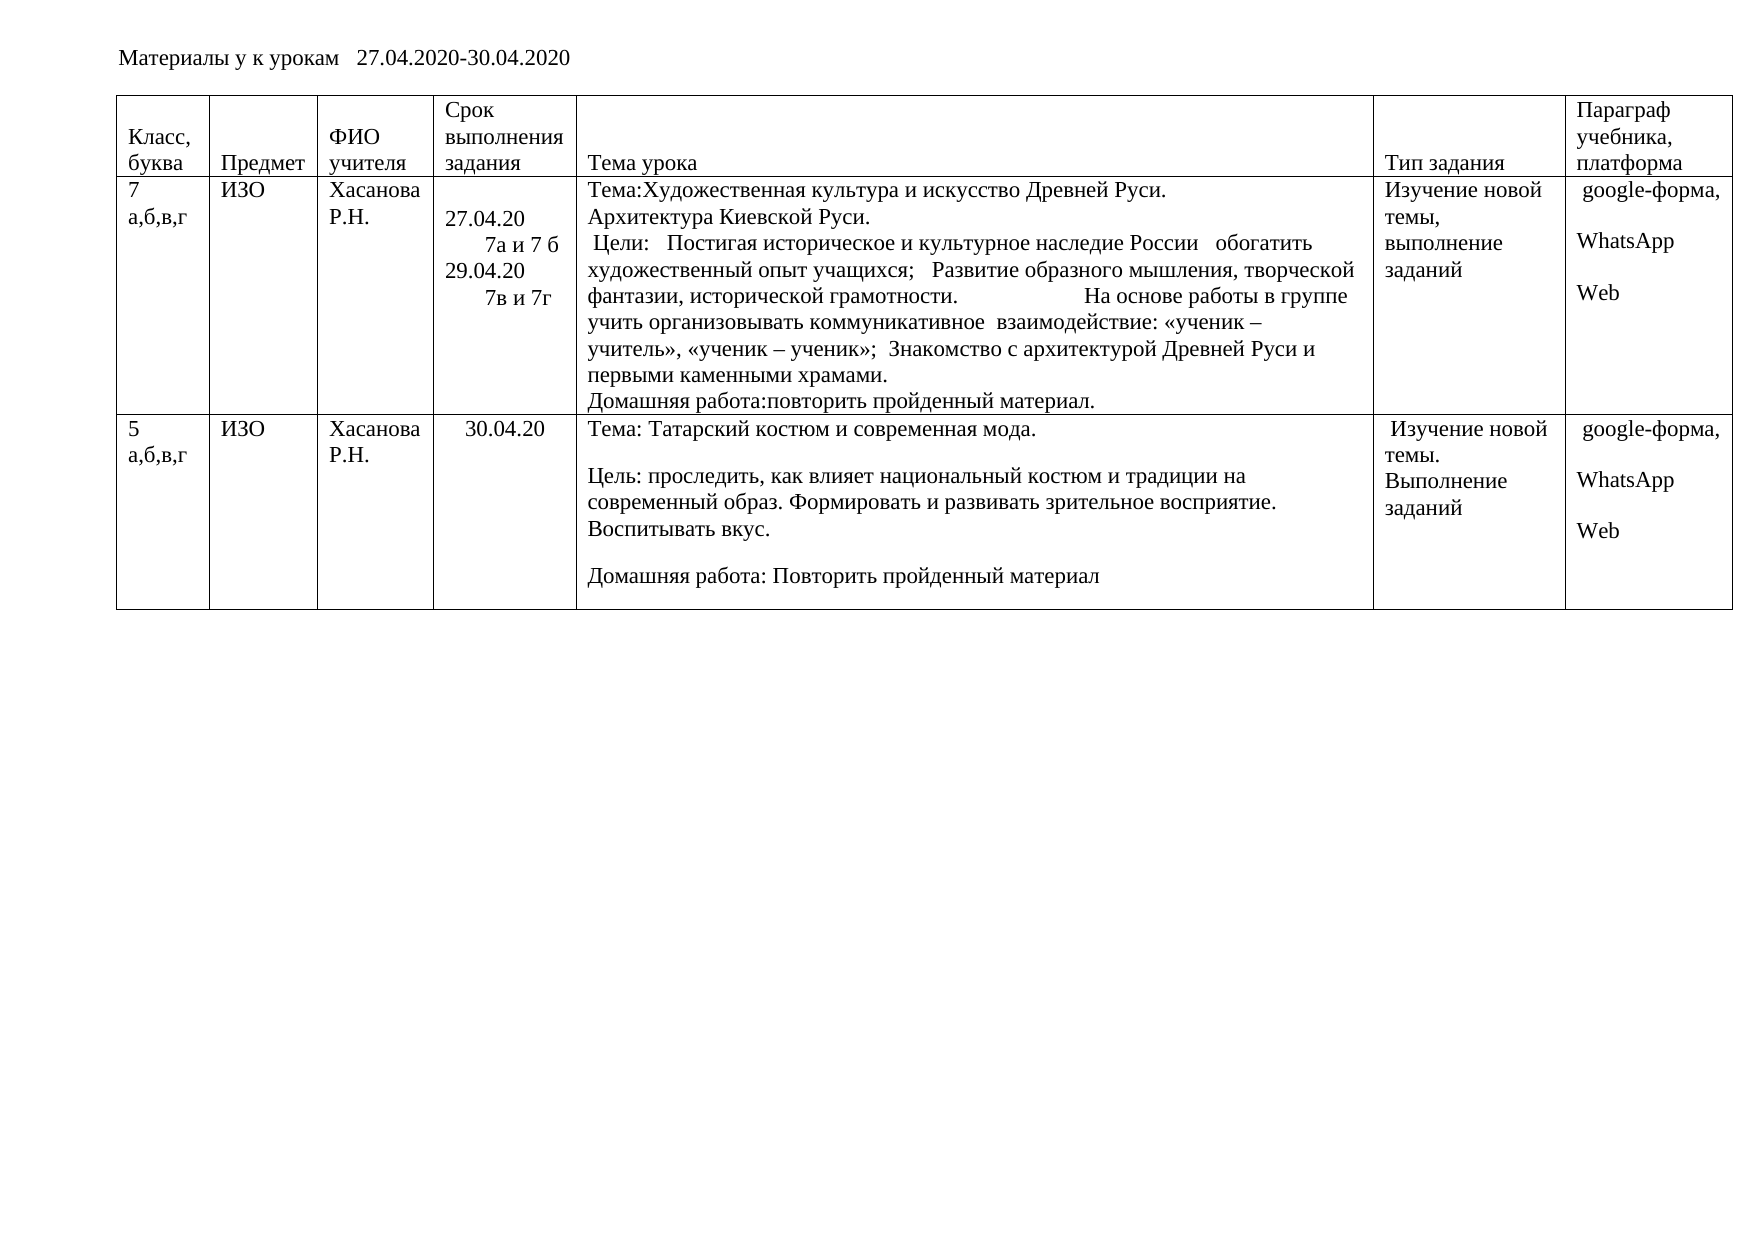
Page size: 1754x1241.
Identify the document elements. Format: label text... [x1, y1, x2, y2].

table_cell Хасанова Р.Н. [318, 177, 433, 414]
table_cell Тема: Татарский костюм и современная мода. Цель: проследить, как влияет национальный костюм и традиции на современный образ. Формировать и развивать зрительное восприятие. Воспитывать вкус. Домашняя работа: Повторить пройденный материал [577, 415, 1373, 609]
table_cell ИЗО [210, 415, 317, 609]
table_cell ИЗО [210, 177, 317, 414]
table_cell Тема:Художественная культура и искусство Древней Руси. Архитектура Киевской Руси. Цели: Постигая историческое и культурное наследие России обогатить художественный опыт учащихся; Развитие образного мышления, творческой фантазии, исторической грамотности. На основе работы в группе учить организовывать коммуникативное взаимодействие: «ученик – учитель», «ученик – ученик»; Знакомство с архитектурой Древней Руси и первыми каменными храмами. Домашняя работа:повторить пройденный материал. [577, 177, 1373, 414]
table_header ФИО учителя [318, 96, 433, 176]
table_header Предмет [210, 96, 317, 176]
table_cell Изучение новой темы. Выполнение заданий [1374, 415, 1565, 609]
table_cell 27.04.20 7а и 7 б 29.04.20 7в и 7г [434, 177, 576, 414]
table_header Параграф учебника, платформа [1566, 96, 1732, 176]
table_cell 5 а,б,в,г [117, 415, 209, 609]
table_cell google-форма, WhatsApp Web [1566, 177, 1732, 414]
table_cell 7 а,б,в,г [117, 177, 209, 414]
table_header Тема урока [577, 96, 1373, 176]
table_header Класс, буква [117, 96, 209, 176]
table_cell google-форма, WhatsApp Web [1566, 415, 1732, 609]
text Материалы у к урокам 27.04.2020-30.04.2020 [118, 44, 1636, 71]
table_cell Хасанова Р.Н. [318, 415, 433, 609]
table_header Срок выполнения задания [434, 96, 576, 176]
table_cell 30.04.20 [434, 415, 576, 609]
table_header Тип задания [1374, 96, 1565, 176]
table_cell Изучение новой темы, выполнение заданий [1374, 177, 1565, 414]
